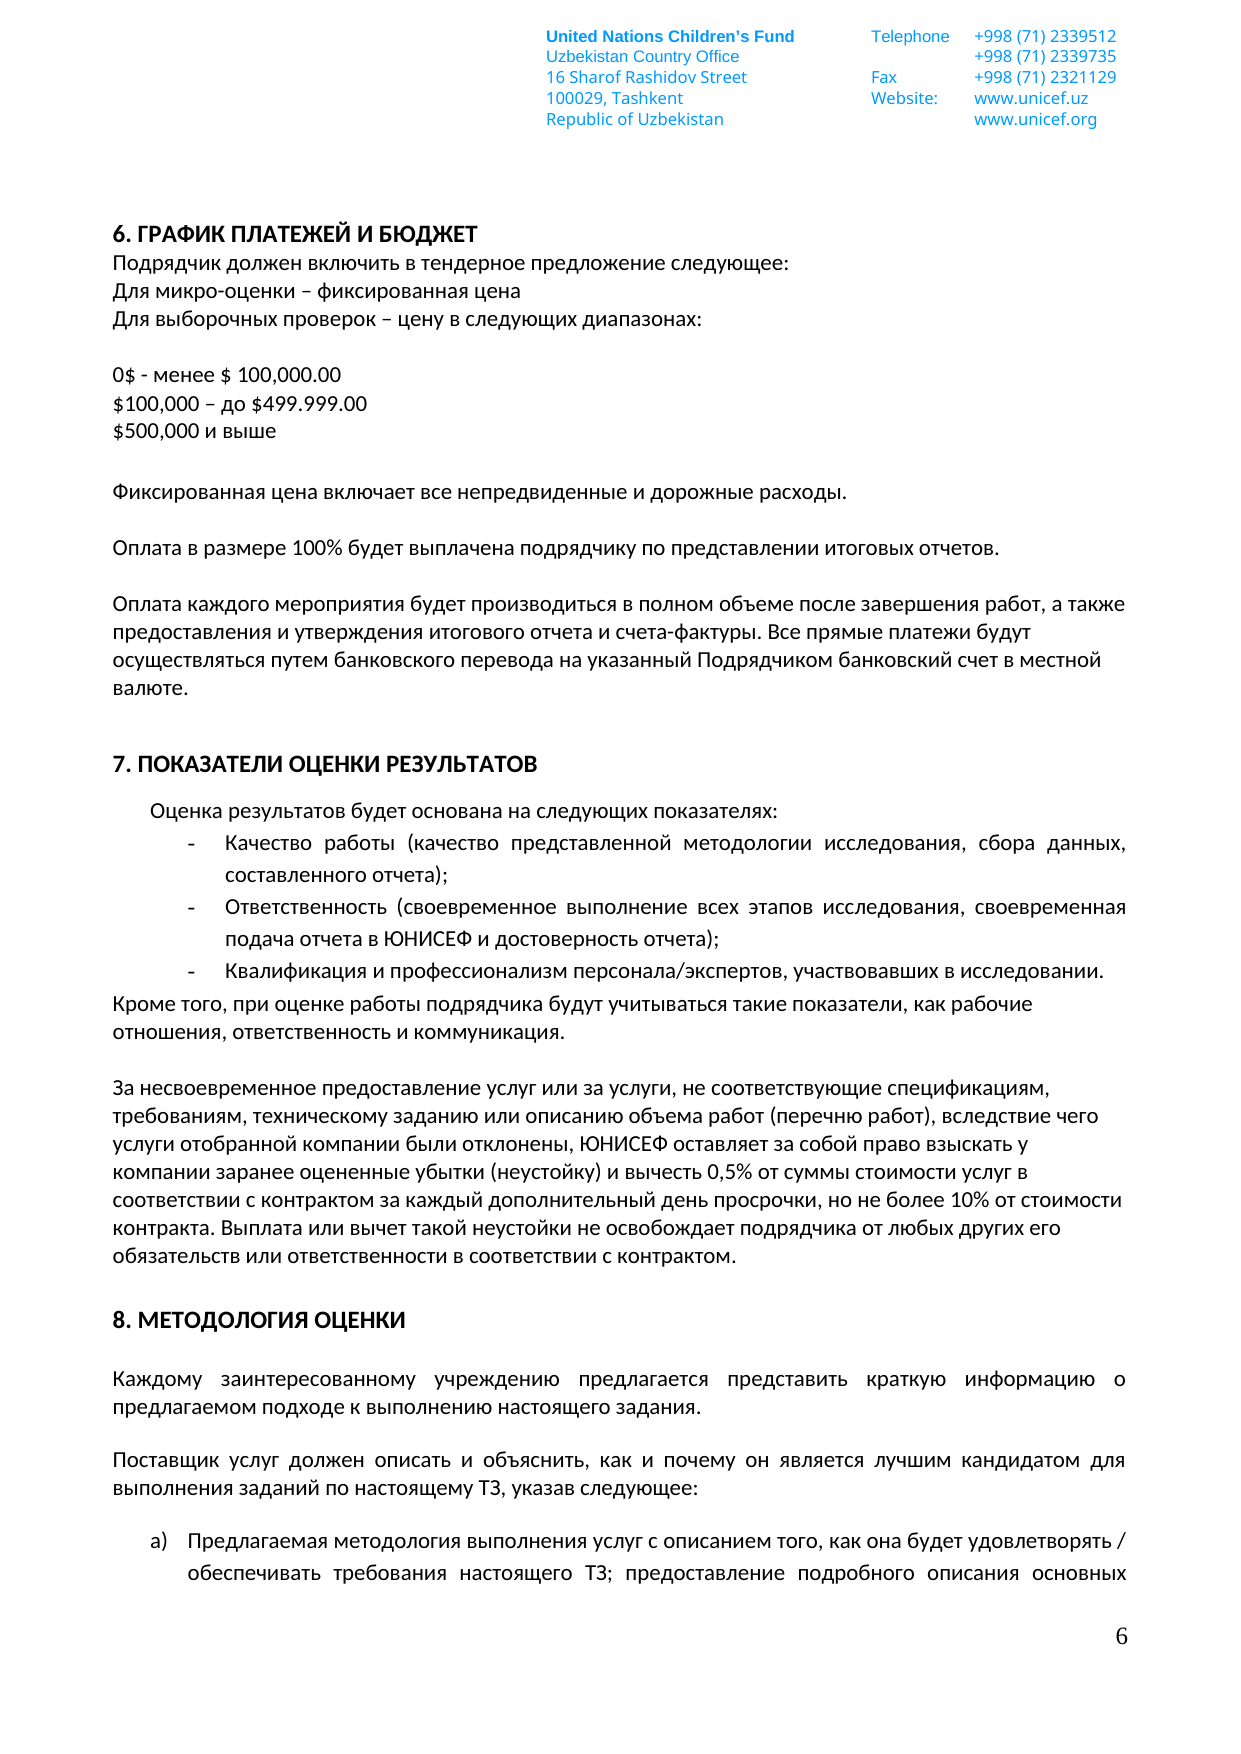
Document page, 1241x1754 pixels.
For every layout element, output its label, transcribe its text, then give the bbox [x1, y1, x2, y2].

text 8. МЕТОДОЛОГИЯ ОЦЕНКИ [112, 1304, 1128, 1334]
text За несвоевременное предоставление услуг или за услуги, не соответствующие спецификациям, требованиям, техническому заданию или описанию объема работ (перечню работ), вследствие чего услуги отобранной компании были отклонены, ЮНИСЕФ оставляет за собой право взыскать у компании заранее оцененные убытки (неустойку) и вычесть 0,5% от суммы стоимости услуг в соответствии с контрактом за каждый дополнительный день просрочки, но не более 10% от стоимости контракта. Выплата или вычет такой неустойки не освобождает подрядчика от любых других его обязательств или ответственности в соответствии с контрактом. [112, 1073, 1128, 1269]
text Каждому заинтересованному учреждению предлагается представить краткую информацию о предлагаемом подходе к выполнению настоящего задания. [112, 1364, 1128, 1420]
text 6. ГРАФИК ПЛАТЕЖЕЙ И БЮДЖЕТ [112, 218, 1128, 248]
list Оценка результатов будет основана на следующих показателях: [150, 796, 1128, 824]
text $500,000 и выше [112, 417, 1128, 445]
list Качество работы (качество представленной методологии исследования, сбора данных, составленного отчета); [187, 828, 1128, 888]
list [150, 1526, 1128, 1586]
text Поставщик услуг должен описать и объяснить, как и почему он является лучшим кандидатом для выполнения заданий по настоящему ТЗ, указав следующее: [112, 1445, 1128, 1501]
text $100,000 – до $499.999.00 [112, 389, 1128, 417]
list Ответственность (своевременное выполнение всех этапов исследования, своевременная подача отчета в ЮНИСЕФ и достоверность отчета); [187, 892, 1128, 952]
text 0$ - менее $ 100,000.00 [112, 361, 1128, 389]
text Оплата в размере 100% будет выплачена подрядчику по представлении итоговых отчетов. [112, 533, 1128, 561]
text 7. ПОКАЗАТЕЛИ ОЦЕНКИ РЕЗУЛЬТАТОВ [112, 748, 1128, 779]
text Оплата каждого мероприятия будет производиться в полном объеме после завершения работ, а также предоставления и утверждения итогового отчета и счета-фактуры. Все прямые платежи будут осуществляться путем банковского перевода на указанный Подрядчиком банковский счет в местной валюте. [112, 589, 1128, 701]
text Подрядчик должен включить в тендерное предложение следующее: [112, 248, 1128, 277]
list Квалификация и профессионализм персонала/экспертов, участвовавших в исследовании. [187, 957, 1128, 985]
text Для микро-оценки – фиксированная цена [112, 277, 1128, 304]
text Для выборочных проверок – цену в следующих диапазонах: [112, 304, 1128, 333]
text Кроме того, при оценке работы подрядчика будут учитываться такие показатели, как рабочие отношения, ответственность и коммуникация. [112, 989, 1128, 1045]
text Фиксированная цена включает все непредвиденные и дорожные расходы. [112, 477, 1128, 505]
